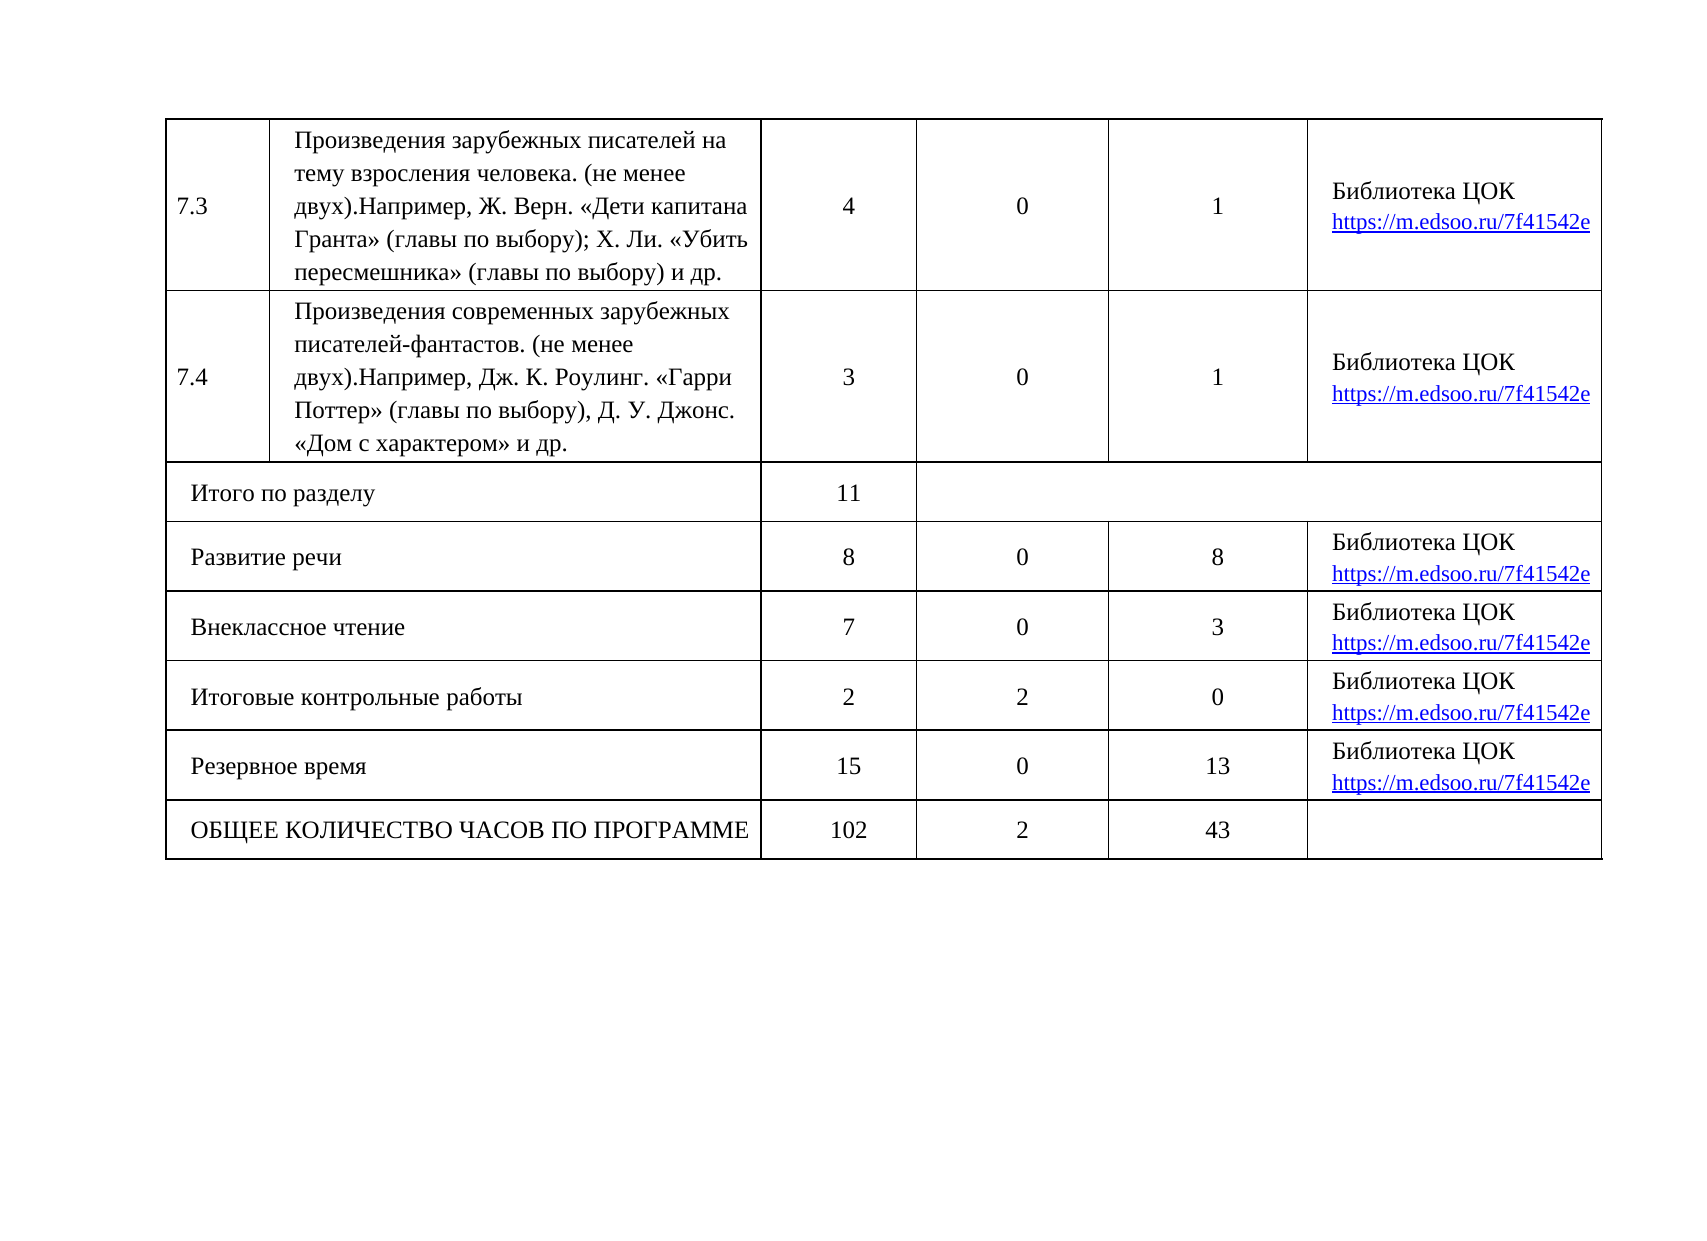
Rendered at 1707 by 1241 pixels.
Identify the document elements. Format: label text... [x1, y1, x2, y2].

table_cell 102 [762, 801, 916, 858]
table_cell 0 [1109, 661, 1307, 729]
table_cell 4 [762, 120, 916, 289]
table_cell 7.3 [167, 120, 269, 289]
table_cell 1 [1109, 291, 1307, 461]
table_cell Развитие речи [167, 522, 760, 590]
table_cell 11 [762, 463, 916, 521]
table_cell Произведения современных зарубежных писателей-фантастов. (не менее двух).Например, Дж. К. Роулинг. «Гарри Поттер» (главы по выбору), Д. У. Джонс. «Дом с характером» и др. [270, 291, 760, 461]
table_cell 0 [917, 592, 1108, 660]
table_cell 3 [1109, 592, 1307, 660]
table_cell Произведения зарубежных писателей на тему взросления человека. (не менее двух).Например, Ж. Верн. «Дети капитана Гранта» (главы по выбору); Х. Ли. «Убить пересмешника» (главы по выбору) и др. [270, 120, 760, 289]
table_cell [1308, 801, 1601, 858]
table_cell Итого по разделу [167, 463, 760, 521]
table_cell 7.4 [167, 291, 269, 461]
table_cell 43 [1109, 801, 1307, 858]
table_cell ОБЩЕЕ КОЛИЧЕСТВО ЧАСОВ ПО ПРОГРАММЕ [167, 801, 760, 858]
table_cell Внеклассное чтение [167, 592, 760, 660]
table_cell 2 [917, 801, 1108, 858]
table_cell 2 [917, 661, 1108, 729]
table_cell 3 [762, 291, 916, 461]
table_cell 0 [917, 120, 1108, 289]
table_cell Библиотека ЦОК https://m.edsoo.ru/7f41542e [1308, 661, 1601, 729]
table_cell 0 [917, 731, 1108, 799]
table_cell 7 [762, 592, 916, 660]
table_cell 8 [1109, 522, 1307, 590]
table_cell Итоговые контрольные работы [167, 661, 760, 729]
table_cell 13 [1109, 731, 1307, 799]
table_cell [917, 463, 1601, 521]
table_cell 0 [917, 291, 1108, 461]
table_cell Библиотека ЦОК https://m.edsoo.ru/7f41542e [1308, 522, 1601, 590]
table_cell Резервное время [167, 731, 760, 799]
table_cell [1308, 120, 1601, 289]
table_cell 15 [762, 731, 916, 799]
table_cell 0 [917, 522, 1108, 590]
table_cell 1 [1109, 120, 1307, 289]
table_cell 8 [762, 522, 916, 590]
table_cell Библиотека ЦОК https://m.edsoo.ru/7f41542e [1308, 731, 1601, 799]
table_cell Библиотека ЦОК https://m.edsoo.ru/7f41542e [1308, 592, 1601, 660]
table_cell 2 [762, 661, 916, 729]
table_cell Библиотека ЦОК https://m.edsoo.ru/7f41542e [1308, 291, 1601, 461]
